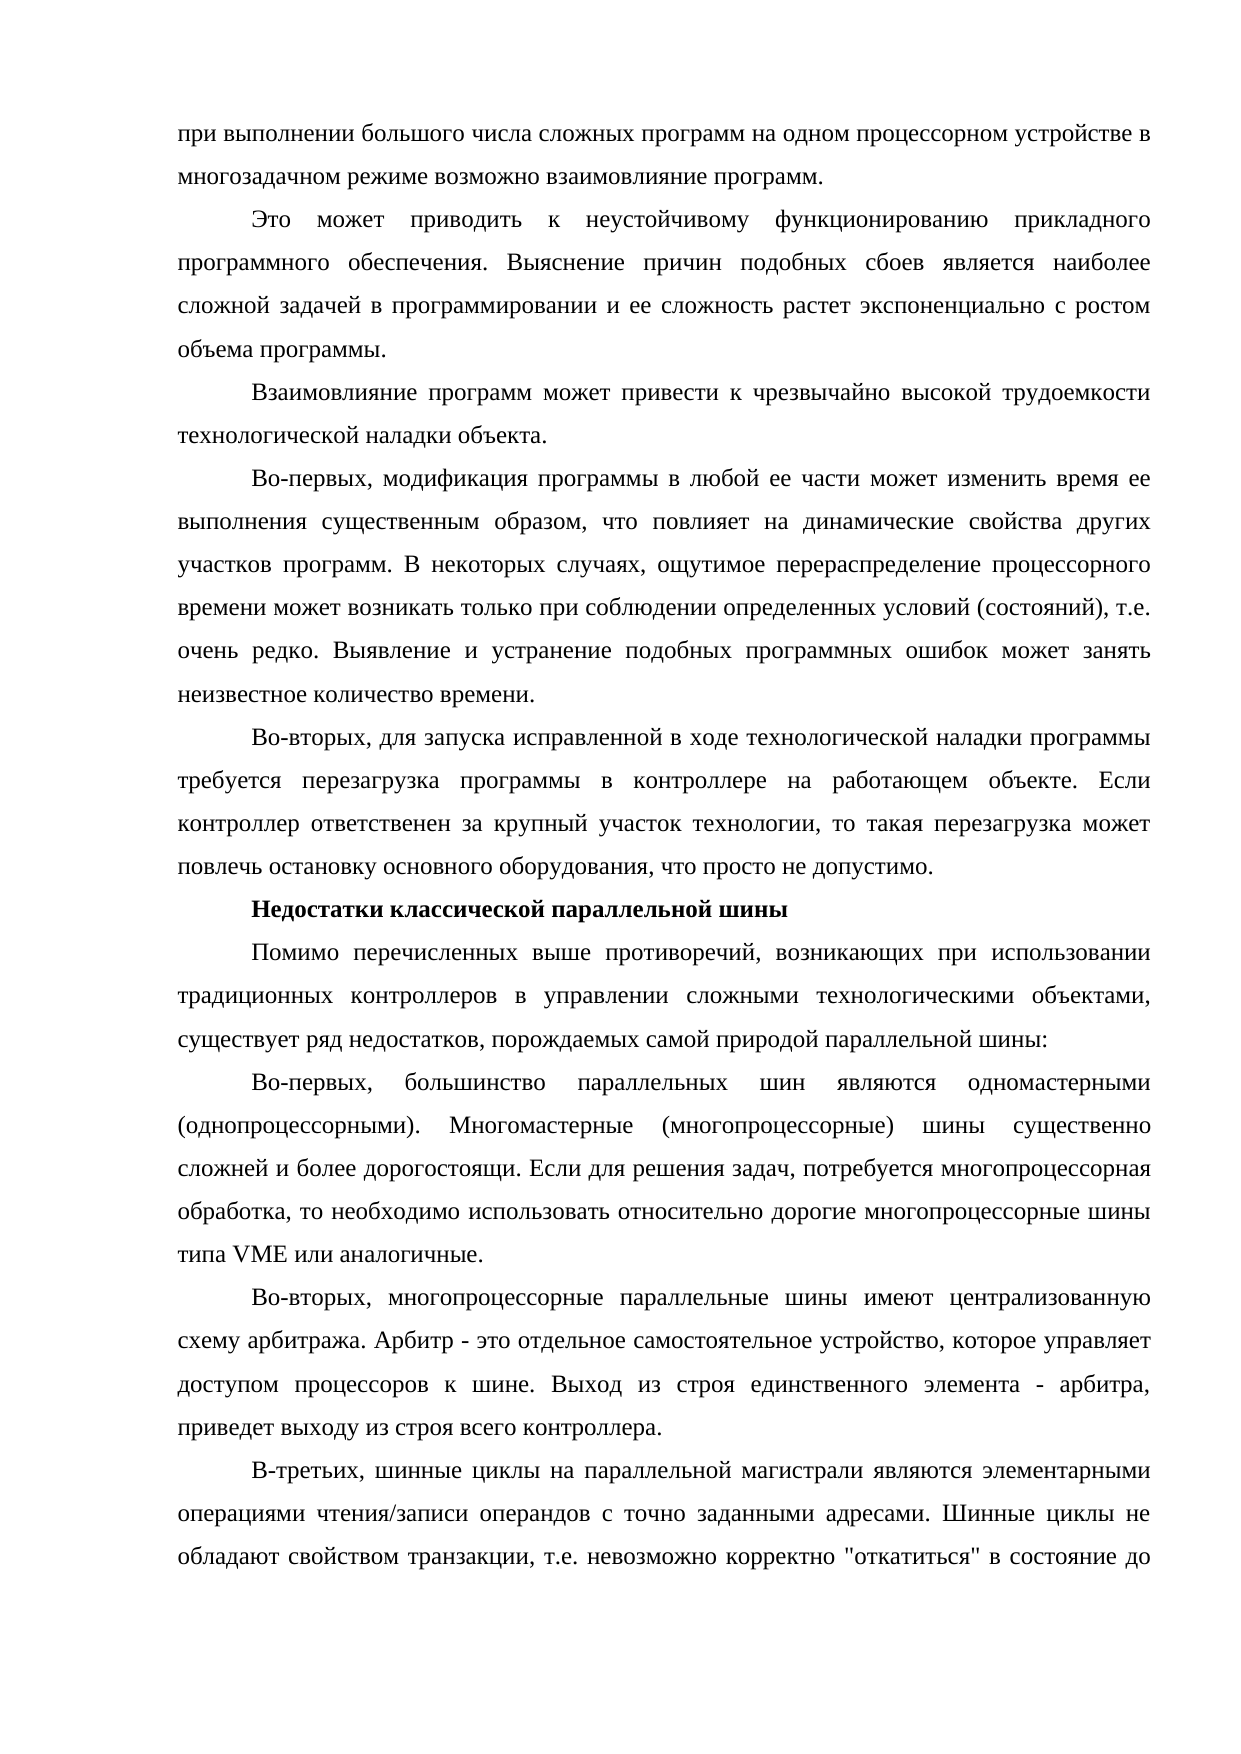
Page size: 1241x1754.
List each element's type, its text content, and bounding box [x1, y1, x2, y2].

text Во-первых, модификация программы в любой ее части может изменить время ее выполнения существенным образом, что повлияет на динамические свойства других участков программ. В некоторых случаях, ощутимое перераспределение процессорного времени может возникать только при соблюдении определенных условий (состояний), т.е. очень редко. Выявление и устранение подобных программных ошибок может занять неизвестное количество времени. [177, 463, 1152, 707]
text Взаимовлияние программ может привести к чрезвычайно высокой трудоемкости технологической наладки объекта. [177, 377, 1152, 449]
text Это может приводить к неустойчивому функционированию прикладного программного обеспечения. Выяснение причин подобных сбоев является наиболее сложной задачей в программировании и ее сложность растет экспоненциально с ростом объема программы. [177, 204, 1152, 362]
text Во-вторых, многопроцессорные параллельные шины имеют централизованную схему арбитража. Арбитр - это отдельное самостоятельное устройство, которое управляет доступом процессоров к шине. Выход из строя единственного элемента - арбитра, приведет выходу из строя всего контроллера. [177, 1282, 1152, 1441]
text Недостатки классической параллельной шины [177, 894, 1152, 923]
text Помимо перечисленных выше противоречий, возникающих при использовании традиционных контроллеров в управлении сложными технологическими объектами, существует ряд недостатков, порождаемых самой природой параллельной шины: [177, 937, 1152, 1052]
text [177, 118, 1152, 190]
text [177, 1455, 1152, 1570]
text Во-первых, большинство параллельных шин являются одномастерными (однопроцессорными). Многомастерные (многопроцессорные) шины существенно сложней и более дорогостоящи. Если для решения задач, потребуется многопроцессорная обработка, то необходимо использовать относительно дорогие многопроцессорные шины типа VME или аналогичные. [177, 1067, 1152, 1268]
text Во-вторых, для запуска исправленной в ходе технологической наладки программы требуется перезагрузка программы в контроллере на работающем объекте. Если контроллер ответственен за крупный участок технологии, то такая перезагрузка может повлечь остановку основного оборудования, что просто не допустимо. [177, 722, 1152, 880]
